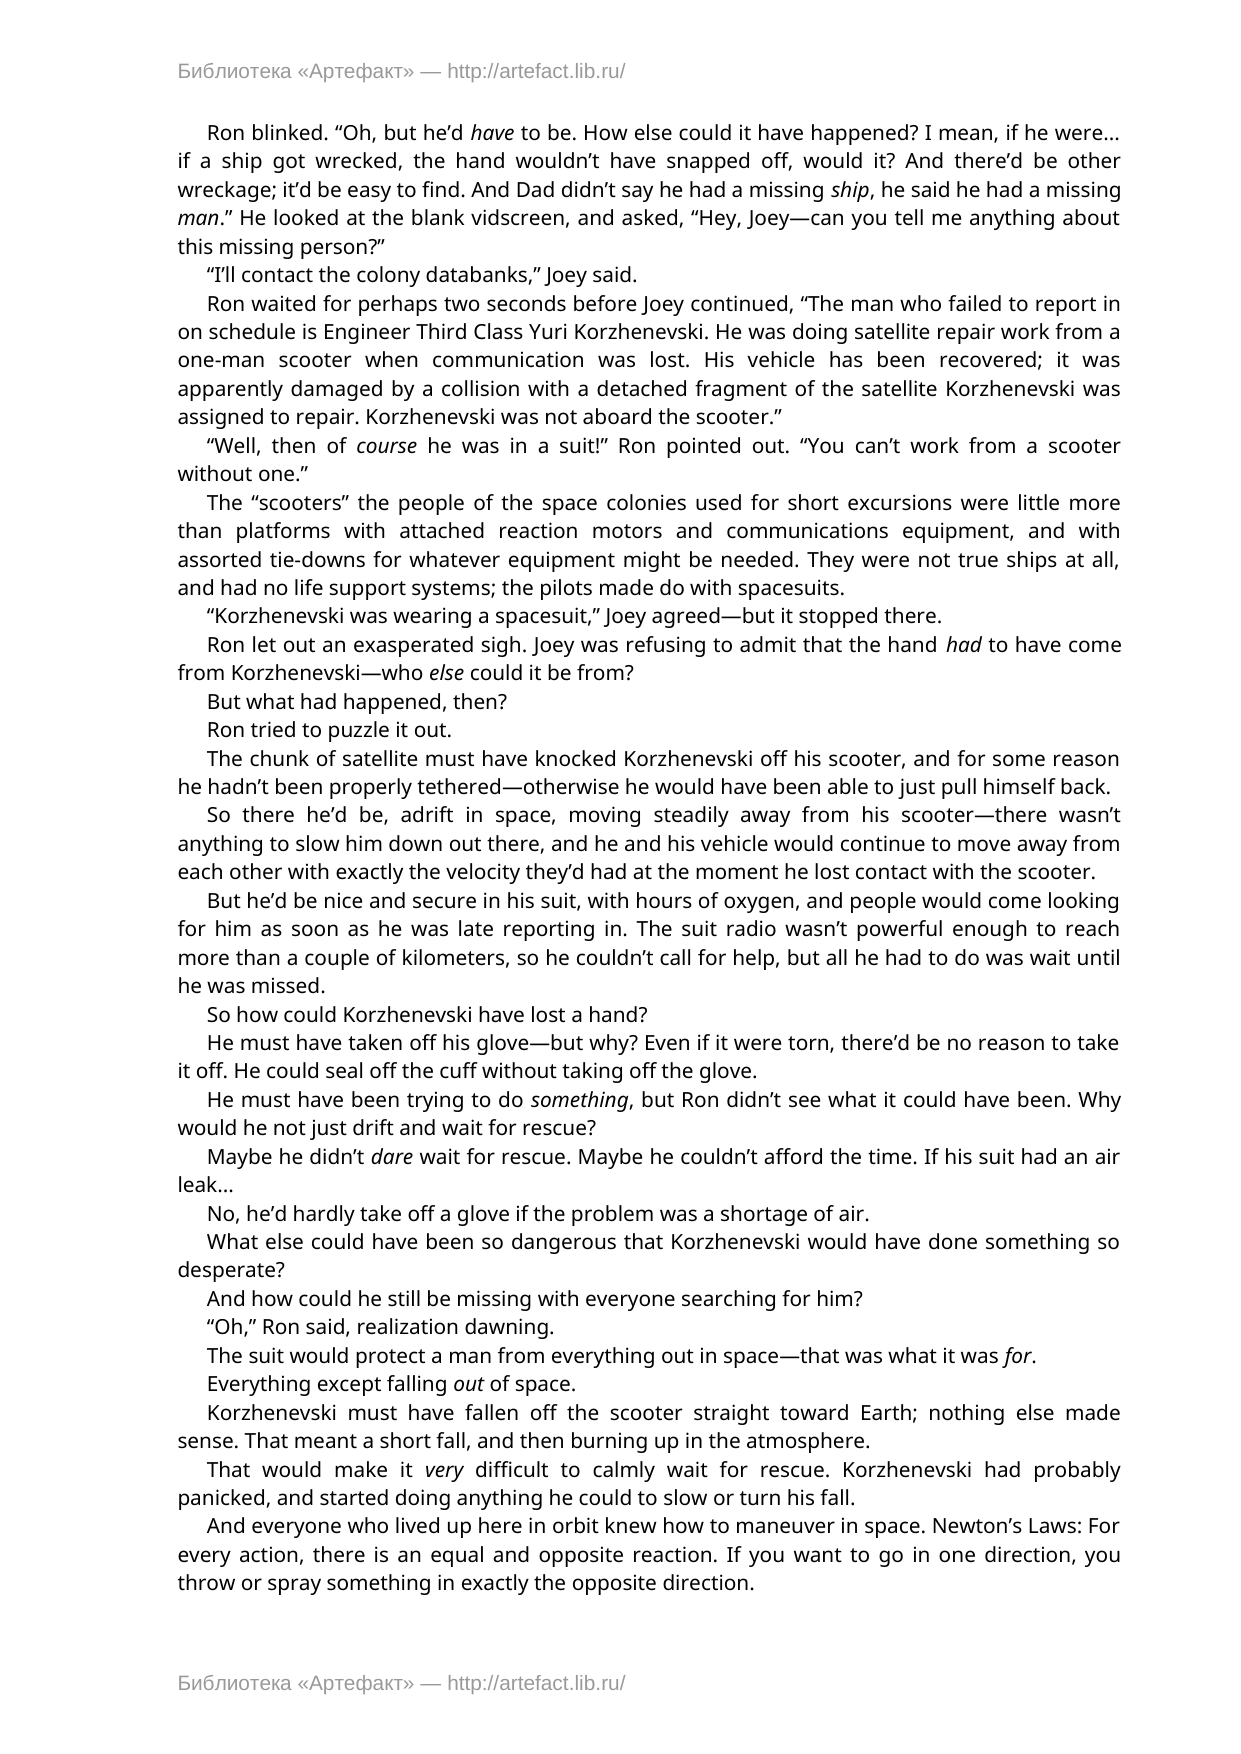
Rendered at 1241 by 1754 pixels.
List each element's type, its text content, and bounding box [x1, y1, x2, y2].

text Ron tried to puzzle it out. [177, 715, 1122, 744]
text The “scooters” the people of the space colonies used for short excursions were little more than platforms with attached reaction motors and communications equipment, and with assorted tie-downs for whatever equipment might be needed. They were not true ships at all, and had no life support systems; the pilots made do with spacesuits. [177, 488, 1122, 602]
text “Well, then of course he was in a suit!” Ron pointed out. “You can’t work from a scooter without one.” [177, 431, 1122, 488]
text So there he’d be, adrift in space, moving steadily away from his scooter—there wasn’t anything to slow him down out there, and he and his vehicle would continue to move away from each other with exactly the velocity they’d had at the moment he lost contact with the scooter. [177, 801, 1122, 886]
text That would make it very difficult to calmly wait for rescue. Korzhenevski had probably panicked, and started doing anything he could to slow or turn his fall. [177, 1455, 1122, 1512]
text But what had happened, then? [177, 687, 1122, 715]
text He must have taken off his glove—but why? Even if it were torn, there’d be no reason to take it off. He could seal off the cuff without taking off the glove. [177, 1028, 1122, 1085]
text Korzhenevski must have fallen off the scooter straight toward Earth; nothing else made sense. That meant a short fall, and then burning up in the atmosphere. [177, 1398, 1122, 1455]
text And everyone who lived up here in orbit knew how to maneuver in space. Newton’s Laws: For every action, there is an equal and opposite reaction. If you want to go in one direction, you throw or spray something in exactly the opposite direction. [177, 1512, 1122, 1597]
text The suit would protect a man from everything out in space—that was what it was for. [177, 1341, 1122, 1369]
text So how could Korzhenevski have lost a hand? [177, 1000, 1122, 1028]
text Ron let out an exasperated sigh. Joey was refusing to admit that the hand had to have come from Korzhenevski—who else could it be from? [177, 630, 1122, 687]
text “Korzhenevski was wearing a spacesuit,” Joey agreed—but it stopped there. [177, 602, 1122, 630]
text “I’ll contact the colony databanks,” Joey said. [177, 260, 1122, 289]
text Ron blinked. “Oh, but he’d have to be. How else could it have happened? I mean, if he were... if a ship got wrecked, the hand wouldn’t have snapped off, would it? And there’d be other wreckage; it’d be easy to find. And Dad didn’t say he had a missing ship, he said he had a missing man.” He looked at the blank vidscreen, and asked, “Hey, Joey—can you tell me anything about this missing person?” [177, 118, 1122, 260]
text “Oh,” Ron said, realization dawning. [177, 1312, 1122, 1341]
text Maybe he didn’t dare wait for rescue. Maybe he couldn’t afford the time. If his suit had an air leak... [177, 1142, 1122, 1199]
text But he’d be nice and secure in his suit, with hours of oxygen, and people would come looking for him as soon as he was late reporting in. The suit radio wasn’t powerful enough to reach more than a couple of kilometers, so he couldn’t call for help, but all he had to do was wait until he was missed. [177, 886, 1122, 1000]
text No, he’d hardly take off a glove if the problem was a shortage of air. [177, 1199, 1122, 1227]
text And how could he still be missing with everyone searching for him? [177, 1284, 1122, 1312]
text Everything except falling out of space. [177, 1369, 1122, 1398]
text What else could have been so dangerous that Korzhenevski would have done something so desperate? [177, 1227, 1122, 1284]
text He must have been trying to do something, but Ron didn’t see what it could have been. Why would he not just drift and wait for rescue? [177, 1085, 1122, 1142]
text Ron waited for perhaps two seconds before Joey continued, “The man who failed to report in on schedule is Engineer Third Class Yuri Korzhenevski. He was doing satellite repair work from a one-man scooter when communication was lost. His vehicle has been recovered; it was apparently damaged by a collision with a detached fragment of the satellite Korzhenevski was assigned to repair. Korzhenevski was not aboard the scooter.” [177, 289, 1122, 431]
text The chunk of satellite must have knocked Korzhenevski off his scooter, and for some reason he hadn’t been properly tethered—otherwise he would have been able to just pull himself back. [177, 744, 1122, 801]
